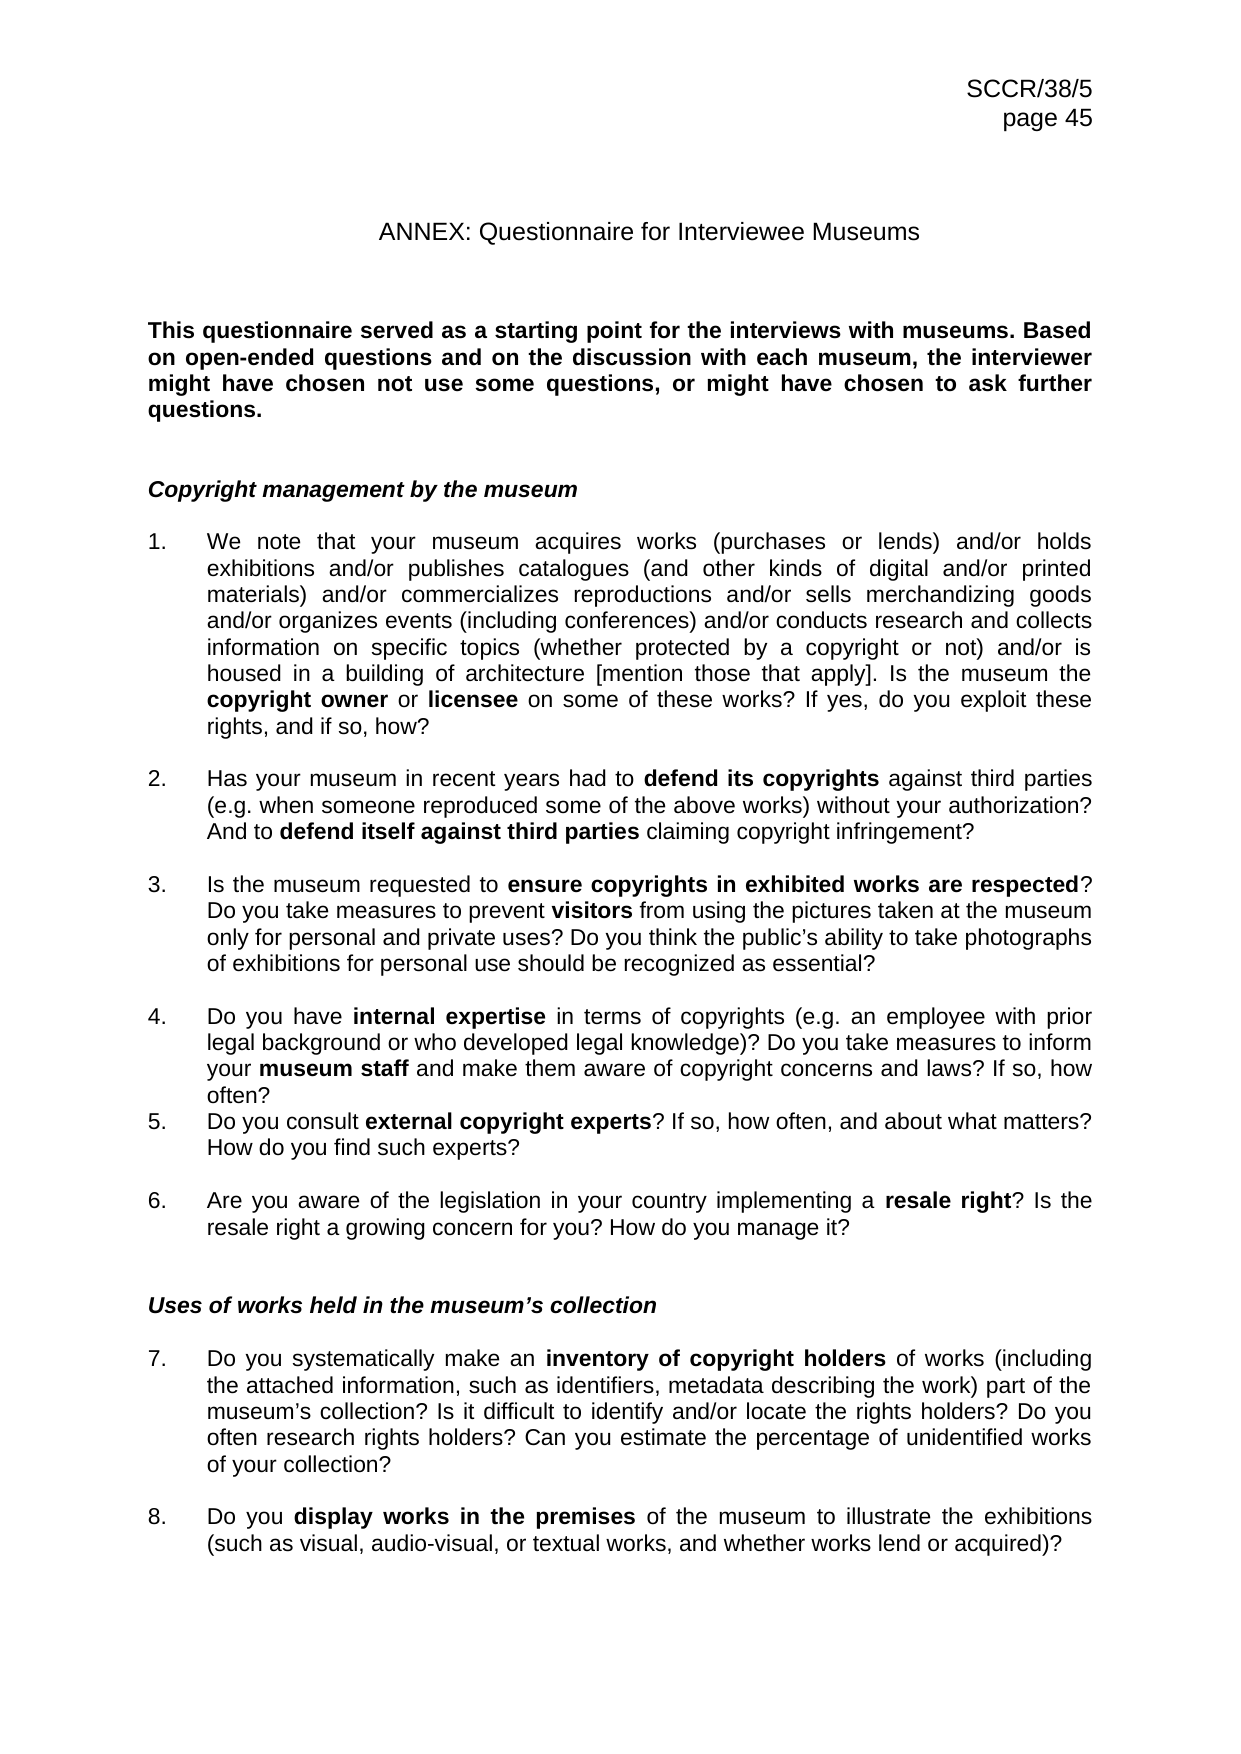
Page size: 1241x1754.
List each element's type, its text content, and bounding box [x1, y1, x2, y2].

text 4. Do you have internal expertise in terms of copyrights (e.g. an employee with prior legal background or who developed legal knowledge)? Do you take measures to inform your museum staff and make them aware of copyright concerns and laws? If so, how often? [148, 1003, 1093, 1108]
text Uses of works held in the museum’s collection [148, 1292, 1093, 1319]
text 5. Do you consult external copyright experts? If so, how often, and about what matters? How do you find such experts? [148, 1108, 1093, 1161]
text 7. Do you systematically make an inventory of copyright holders of works (including the attached information, such as identifiers, metadata describing the work) part of the museum’s collection? Is it difficult to identify and/or locate the rights holders? Do you often research rights holders? Can you estimate the percentage of unidentified works of your collection? [148, 1345, 1093, 1477]
subtitle ANNEX: Questionnaire for Interviewee Museums [207, 217, 1093, 245]
text 2. Has your museum in recent years had to defend its copyrights against third parties (e.g. when someone reproduced some of the above works) without your authorization? And to defend itself against third parties claiming copyright infringement? [148, 765, 1093, 844]
text 8. Do you display works in the premises of the museum to illustrate the exhibitions (such as visual, audio-visual, or textual works, and whether works lend or acquired)? [148, 1503, 1093, 1556]
text 6. Are you aware of the legislation in your country implementing a resale right? Is the resale right a growing concern for you? How do you manage it? [148, 1187, 1093, 1240]
text Copyright management by the museum [148, 476, 1093, 502]
text 3. Is the museum requested to ensure copyrights in exhibited works are respected? Do you take measures to prevent visitors from using the pictures taken at the museum only for personal and private uses? Do you think the public’s ability to take photographs of exhibitions for personal use should be recognized as essential? [148, 871, 1093, 976]
text This questionnaire served as a starting point for the interviews with museums. Based on open-ended questions and on the discussion with each museum, the interviewer might have chosen not use some questions, or might have chosen to ask further questions. [148, 317, 1093, 423]
text 1. We note that your museum acquires works (purchases or lends) and/or holds exhibitions and/or publishes catalogues (and other kinds of digital and/or printed materials) and/or commercializes reproductions and/or sells merchandizing goods and/or organizes events (including conferences) and/or conducts research and collects information on specific topics (whether protected by a copyright or not) and/or is housed in a building of architecture [mention those that apply]. Is the museum the copyright owner or licensee on some of these works? If yes, do you exploit these rights, and if so, how? [148, 528, 1093, 739]
